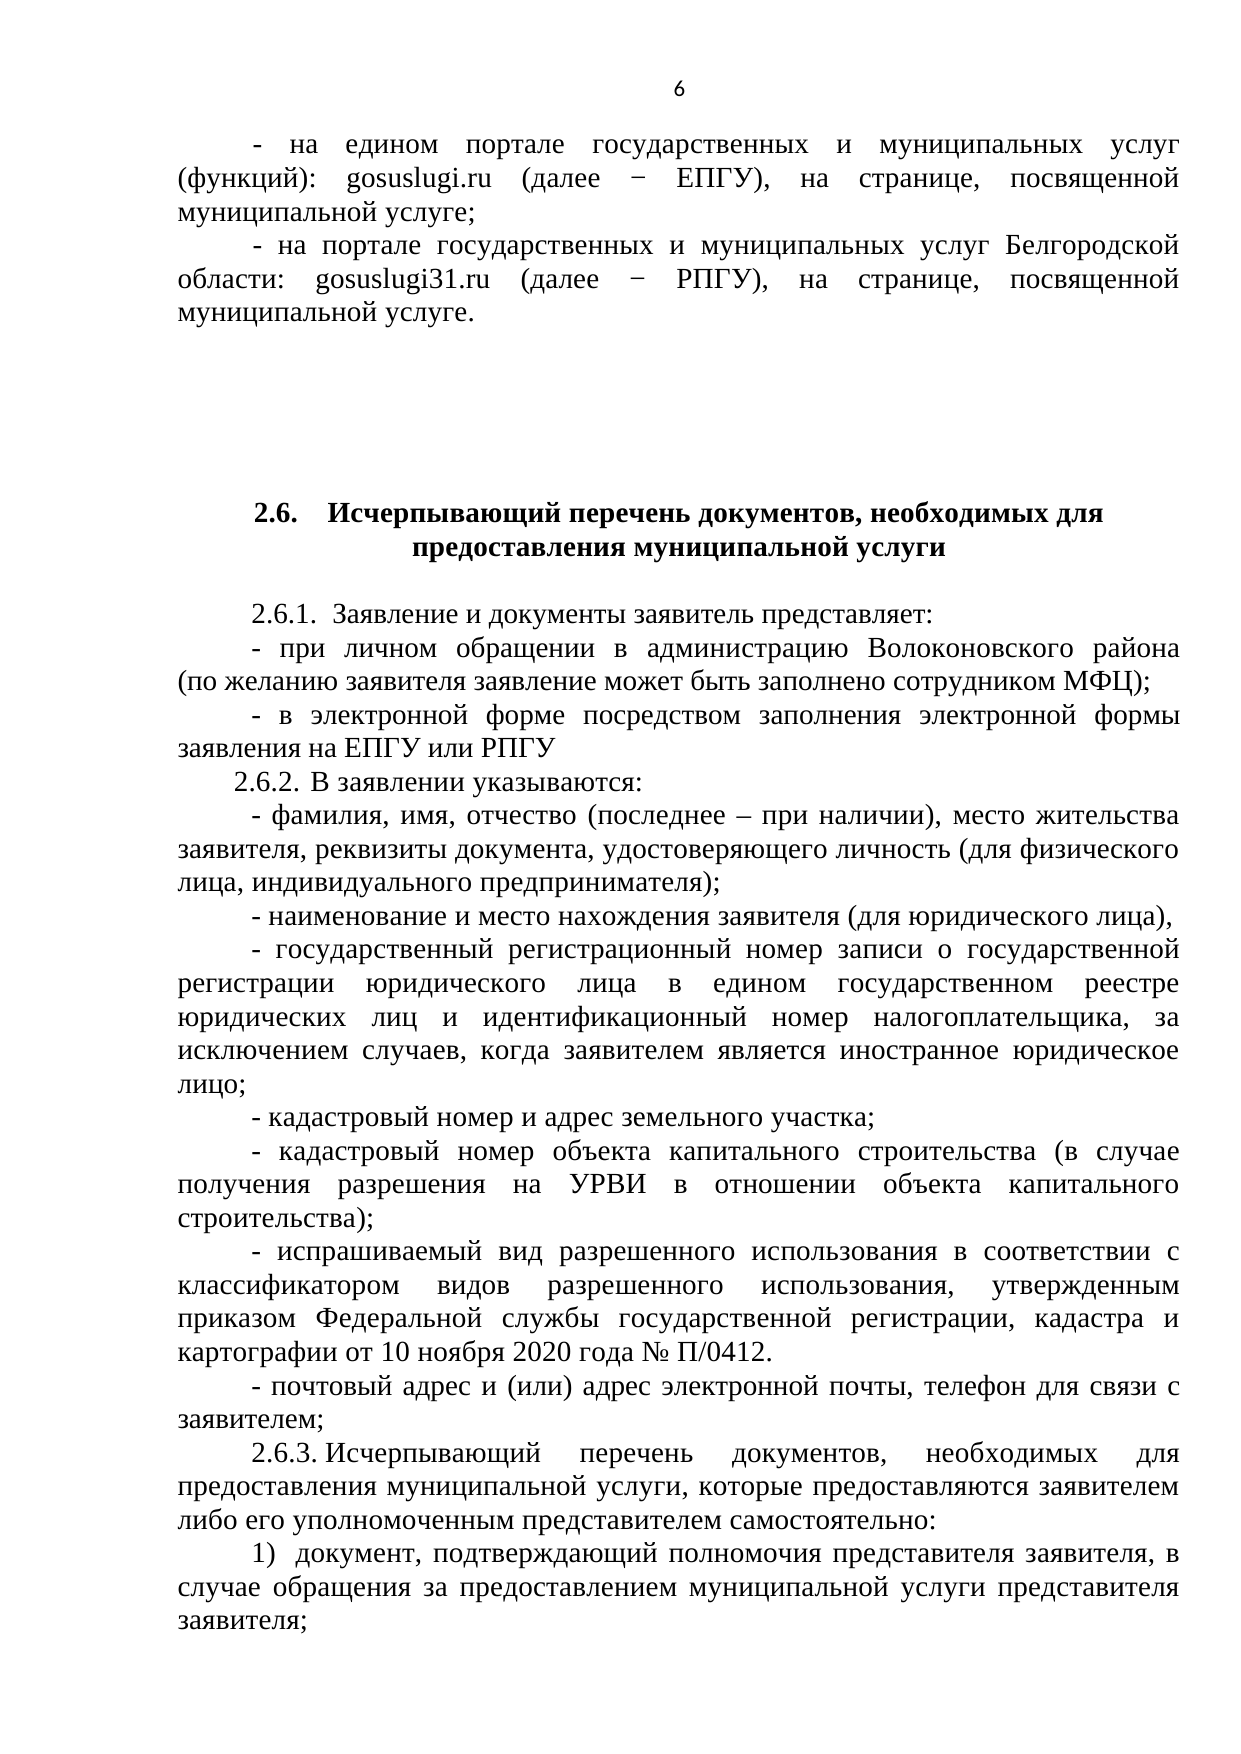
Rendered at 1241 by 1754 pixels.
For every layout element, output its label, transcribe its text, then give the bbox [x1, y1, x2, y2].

text - при личном обращении в администрацию Волоконовского района (по желанию заявителя заявление может быть заполнено сотрудником МФЦ); [177, 630, 1181, 697]
list - испрашиваемый вид разрешенного использования в соответствии с классификатором видов разрешенного использования, утвержденным приказом Федеральной службы государственной регистрации, кадастра и картографии от 10 ноября 2020 года № П/0412. [177, 1233, 1181, 1368]
list - государственный регистрационный номер записи о государственной регистрации юридического лица в едином государственном реестре юридических лиц и идентификационный номер налогоплательщика, за исключением случаев, когда заявителем является иностранное юридическое лицо; [177, 932, 1181, 1099]
list Исчерпывающий перечень документов, необходимых для предоставления муниципальной услуги, которые предоставляются заявителем либо его уполномоченным представителем самостоятельно: [177, 1435, 1181, 1535]
list - кадастровый номер и адрес земельного участка; [177, 1099, 1181, 1133]
list Заявление и документы заявитель представляет: [177, 596, 1181, 630]
list - почтовый адрес и (или) адрес электронной почты, телефон для связи с заявителем; [177, 1368, 1181, 1435]
list - фамилия, имя, отчество (последнее – при наличии), место жительства заявителя, реквизиты документа, удостоверяющего личность (для физического лица, индивидуального предпринимателя); [177, 797, 1181, 898]
list В заявлении указываются: [233, 764, 1181, 797]
list - на портале государственных и муниципальных услуг Белгородской области: gosuslugi31.ru (далее − РПГУ), на странице, посвященной муниципальной услуге. [177, 227, 1181, 328]
text - в электронной форме посредством заполнения электронной формы заявления на ЕПГУ или РПГУ [177, 697, 1181, 764]
list - на едином портале государственных и муниципальных услуг (функций): gosuslugi.ru (далее − ЕПГУ), на странице, посвященной муниципальной услуге; [177, 127, 1181, 227]
list 1) документ, подтверждающий полномочия представителя заявителя, в случае обращения за предоставлением муниципальной услуги представителя заявителя; [177, 1535, 1181, 1636]
list - кадастровый номер объекта капитального строительства (в случае получения разрешения на УРВИ в отношении объекта капитального строительства); [177, 1133, 1181, 1233]
list - наименование и место нахождения заявителя (для юридического лица), [177, 898, 1181, 932]
list Исчерпывающий перечень документов, необходимых для предоставления муниципальной услуги [177, 496, 1181, 563]
